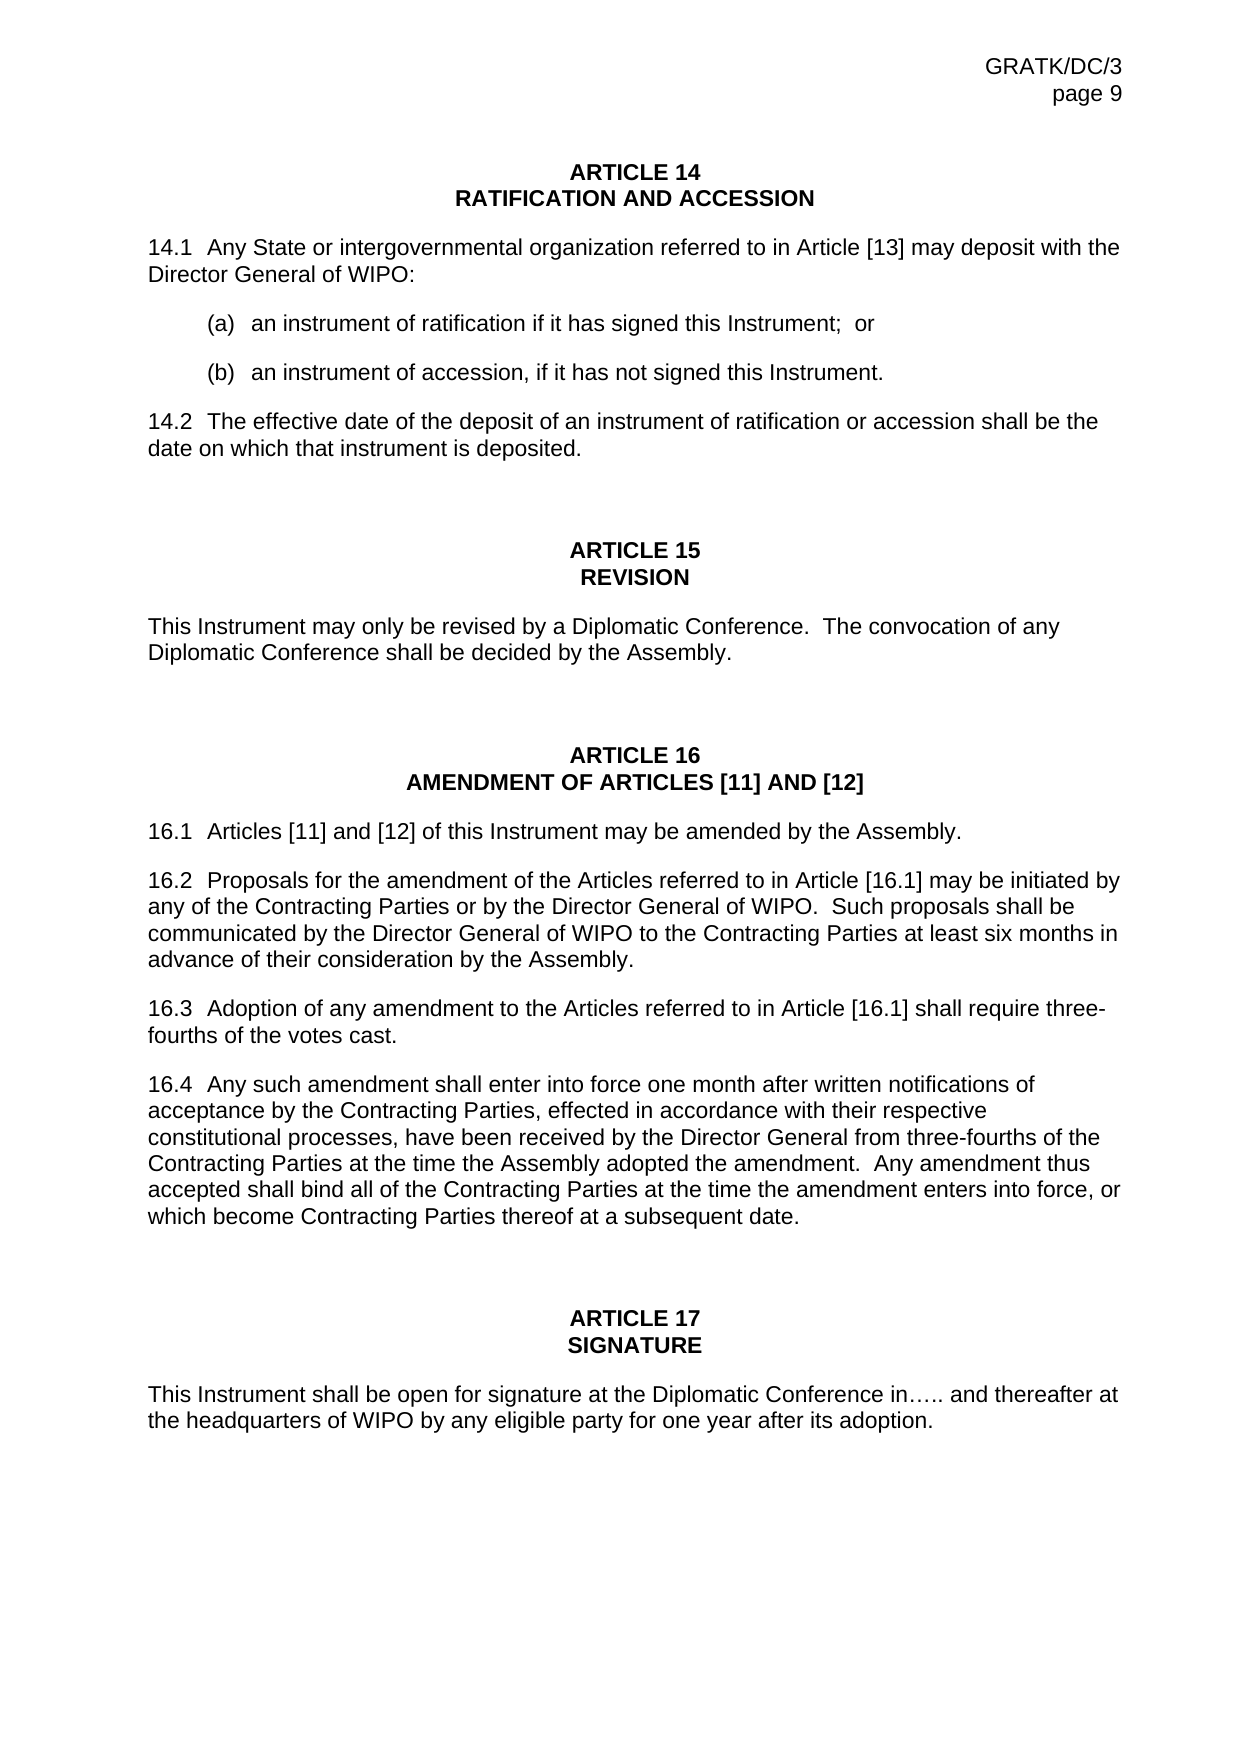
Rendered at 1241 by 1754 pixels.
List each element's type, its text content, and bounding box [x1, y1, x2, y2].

text RATIFICATION AND ACCESSION [148, 185, 1122, 211]
text This Instrument shall be open for signature at the Diplomatic Conference in….. and thereafter at the headquarters of WIPO by any eligible party for one year after its adoption. [148, 1381, 1122, 1434]
text AMENDMENT OF ARTICLES [11] AND [12] [148, 768, 1122, 795]
text REVISION [148, 564, 1122, 590]
text This Instrument may only be revised by a Diplomatic Conference. The convocation of any Diplomatic Conference shall be decided by the Assembly. [148, 613, 1122, 666]
text (a) an instrument of ratification if it has signed this Instrument; or [207, 310, 1122, 336]
text 16.3 Adoption of any amendment to the Articles referred to in Article [16.1] shall require three-fourths of the votes cast. [148, 995, 1122, 1048]
text 16.1 Articles [11] and [12] of this Instrument may be amended by the Assembly. [148, 818, 1122, 844]
text ARTICLE 16 [148, 742, 1122, 768]
text ARTICLE 17 [148, 1305, 1122, 1332]
text 14.2 The effective date of the deposit of an instrument of ratification or accession shall be the date on which that instrument is deposited. [148, 408, 1122, 461]
text (b) an instrument of accession, if it has not signed this Instrument. [207, 359, 1122, 385]
text 16.2 Proposals for the amendment of the Articles referred to in Article [16.1] may be initiated by any of the Contracting Parties or by the Director General of WIPO. Such proposals shall be communicated by the Director General of WIPO to the Contracting Parties at least six months in advance of their consideration by the Assembly. [148, 867, 1122, 972]
text 16.4 Any such amendment shall enter into force one month after written notifications of acceptance by the Contracting Parties, effected in accordance with their respective constitutional processes, have been received by the Director General from three-fourths of the Contracting Parties at the time the Assembly adopted the amendment. Any amendment thus accepted shall bind all of the Contracting Parties at the time the amendment enters into force, or which become Contracting Parties thereof at a subsequent date. [148, 1071, 1122, 1229]
text 14.1 Any State or intergovernmental organization referred to in Article [13] may deposit with the Director General of WIPO: [148, 234, 1122, 287]
text ARTICLE 15 [148, 537, 1122, 564]
text ARTICLE 14 [148, 158, 1122, 185]
text SIGNATURE [148, 1332, 1122, 1358]
